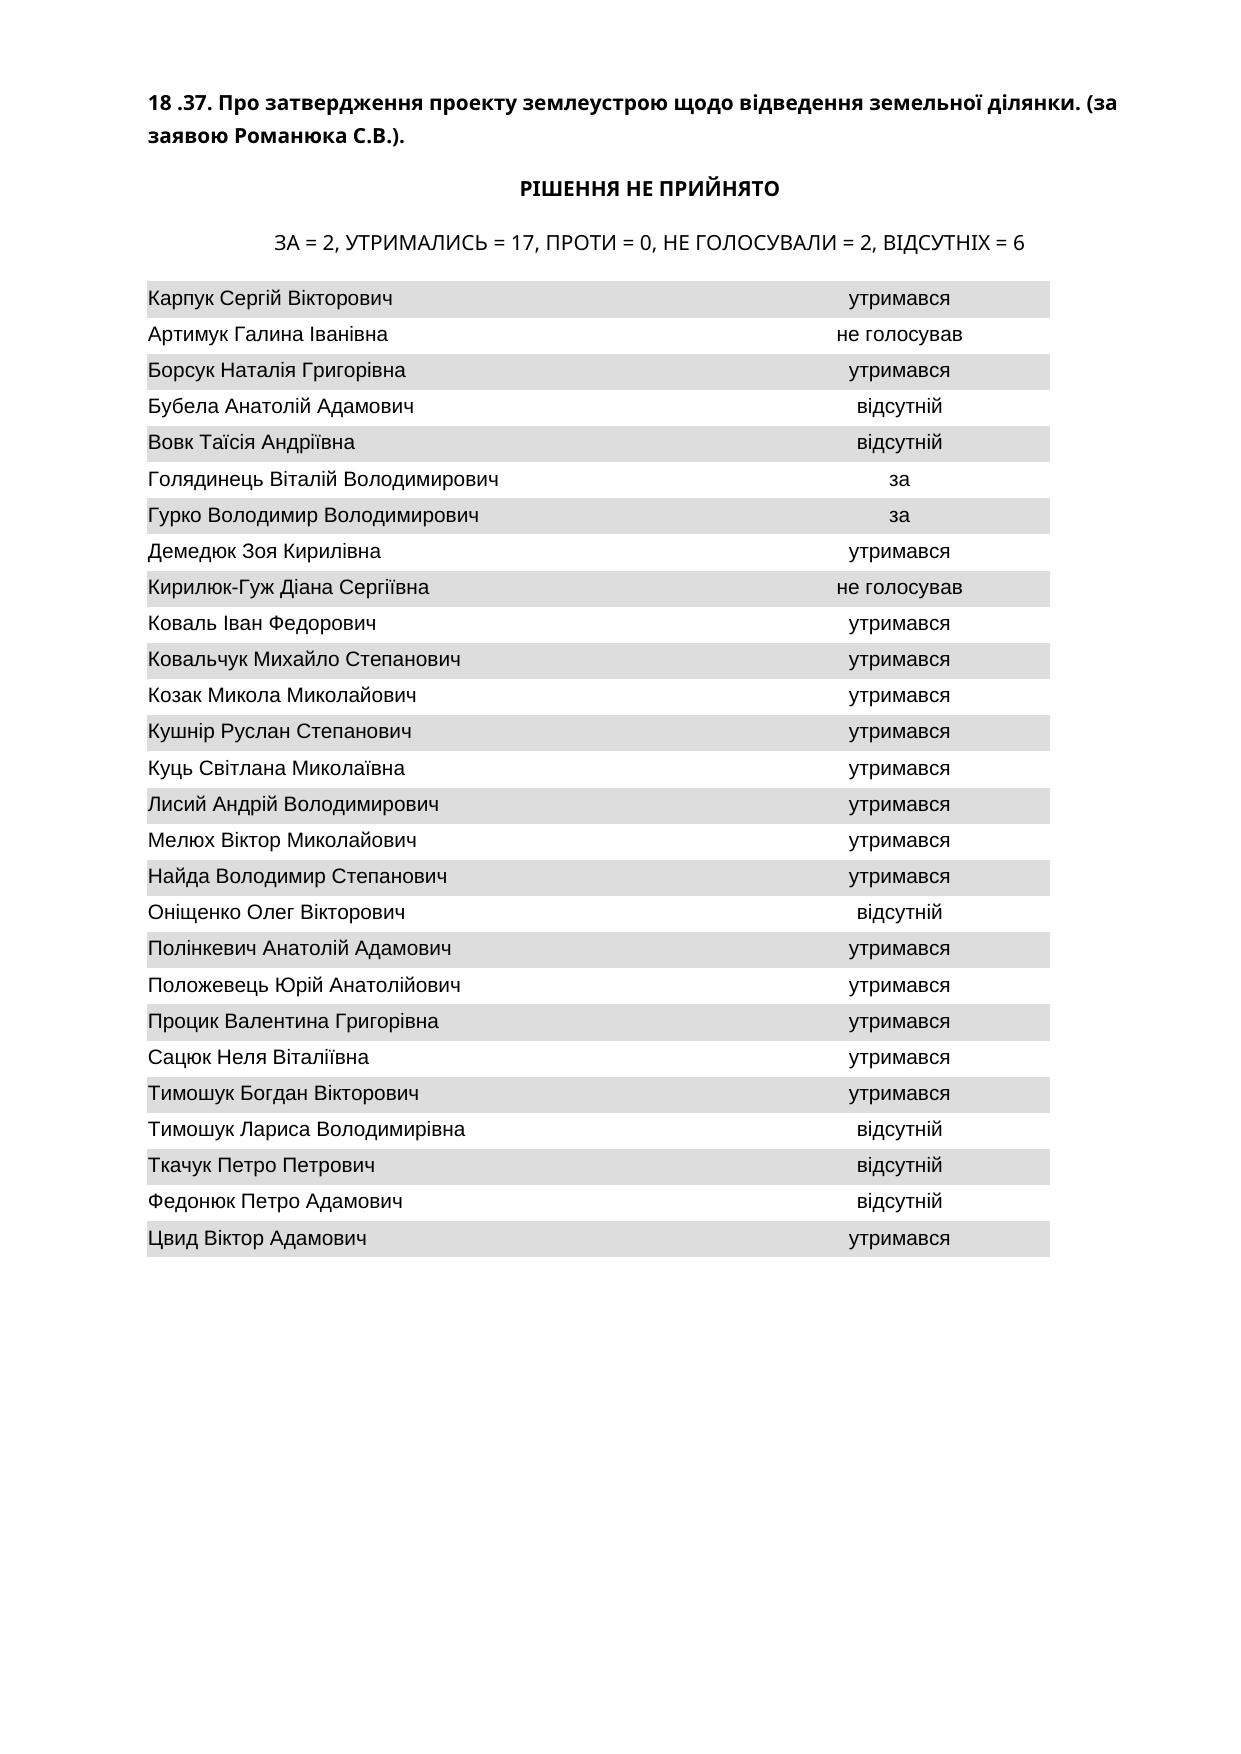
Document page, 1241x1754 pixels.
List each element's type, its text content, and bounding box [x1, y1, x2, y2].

table_cell утримався [749, 860, 1050, 896]
table_cell відсутній [749, 426, 1050, 462]
table_cell Федонюк Петро Адамович [147, 1185, 749, 1221]
table_cell відсутній [749, 390, 1050, 426]
table_cell утримався [749, 788, 1050, 824]
table_cell утримався [749, 354, 1050, 390]
table_cell Кушнір Руслан Степанович [147, 715, 749, 751]
table_cell утримався [749, 535, 1050, 571]
table_cell Голядинець Віталій Володимирович [147, 462, 749, 498]
table_cell утримався [749, 751, 1050, 787]
table_cell Бубела Анатолій Адамович [147, 390, 749, 426]
text 18 .37. Про затвердження проекту землеустрою щодо відведення земельної ділянки. (за заявою Романюка С.В.). [148, 88, 1152, 149]
table_cell Ткачук Петро Петрович [147, 1149, 749, 1185]
table_cell відсутній [749, 896, 1050, 932]
table_cell утримався [749, 968, 1050, 1004]
table_cell Сацюк Неля Віталіївна [147, 1041, 749, 1077]
table_cell відсутній [749, 1113, 1050, 1149]
table_cell Цвид Віктор Адамович [147, 1221, 749, 1257]
table_cell Мелюх Віктор Миколайович [147, 824, 749, 860]
table_cell Положевець Юрій Анатолійович [147, 968, 749, 1004]
table_cell утримався [749, 932, 1050, 968]
table_cell Ковальчук Михайло Степанович [147, 643, 749, 679]
text ЗА = 2, УТРИМАЛИСЬ = 17, ПРОТИ = 0, НЕ ГОЛОСУВАЛИ = 2, ВІДСУТНІХ = 6 [148, 228, 1152, 256]
table_cell утримався [749, 1041, 1050, 1077]
table_cell Лисий Андрій Володимирович [147, 788, 749, 824]
table_cell Оніщенко Олег Вікторович [147, 896, 749, 932]
table_cell Найда Володимир Степанович [147, 860, 749, 896]
table_cell не голосував [749, 318, 1050, 354]
text РІШЕННЯ НЕ ПРИЙНЯТО [148, 174, 1152, 203]
table_header утримався [749, 281, 1050, 318]
table_cell утримався [749, 1077, 1050, 1113]
table_cell відсутній [749, 1185, 1050, 1221]
table_cell утримався [749, 1221, 1050, 1257]
table_cell Артимук Галина Іванівна [147, 318, 749, 354]
table_cell утримався [749, 679, 1050, 715]
table_cell утримався [749, 607, 1050, 643]
table_cell Куць Світлана Миколаївна [147, 751, 749, 787]
table_cell Вовк Таїсія Андріївна [147, 426, 749, 462]
table_cell не голосував [749, 571, 1050, 607]
table_cell Тимошук Лариса Володимирівна [147, 1113, 749, 1149]
table_cell Козак Микола Миколайович [147, 679, 749, 715]
table_cell утримався [749, 643, 1050, 679]
table_cell утримався [749, 715, 1050, 751]
table_cell Полінкевич Анатолій Адамович [147, 932, 749, 968]
table_cell утримався [749, 824, 1050, 860]
table_cell за [749, 462, 1050, 498]
table_cell Борсук Наталія Григорівна [147, 354, 749, 390]
table_header Карпук Сергій Вікторович [147, 281, 749, 318]
table_cell Тимошук Богдан Вікторович [147, 1077, 749, 1113]
table_cell Гурко Володимир Володимирович [147, 498, 749, 534]
table_cell Кирилюк-Гуж Діана Сергіївна [147, 571, 749, 607]
table_cell Процик Валентина Григорівна [147, 1004, 749, 1041]
table_cell Демедюк Зоя Кирилівна [147, 535, 749, 571]
table_cell за [749, 498, 1050, 534]
table_cell Коваль Іван Федорович [147, 607, 749, 643]
table_cell відсутній [749, 1149, 1050, 1185]
table_cell утримався [749, 1004, 1050, 1041]
